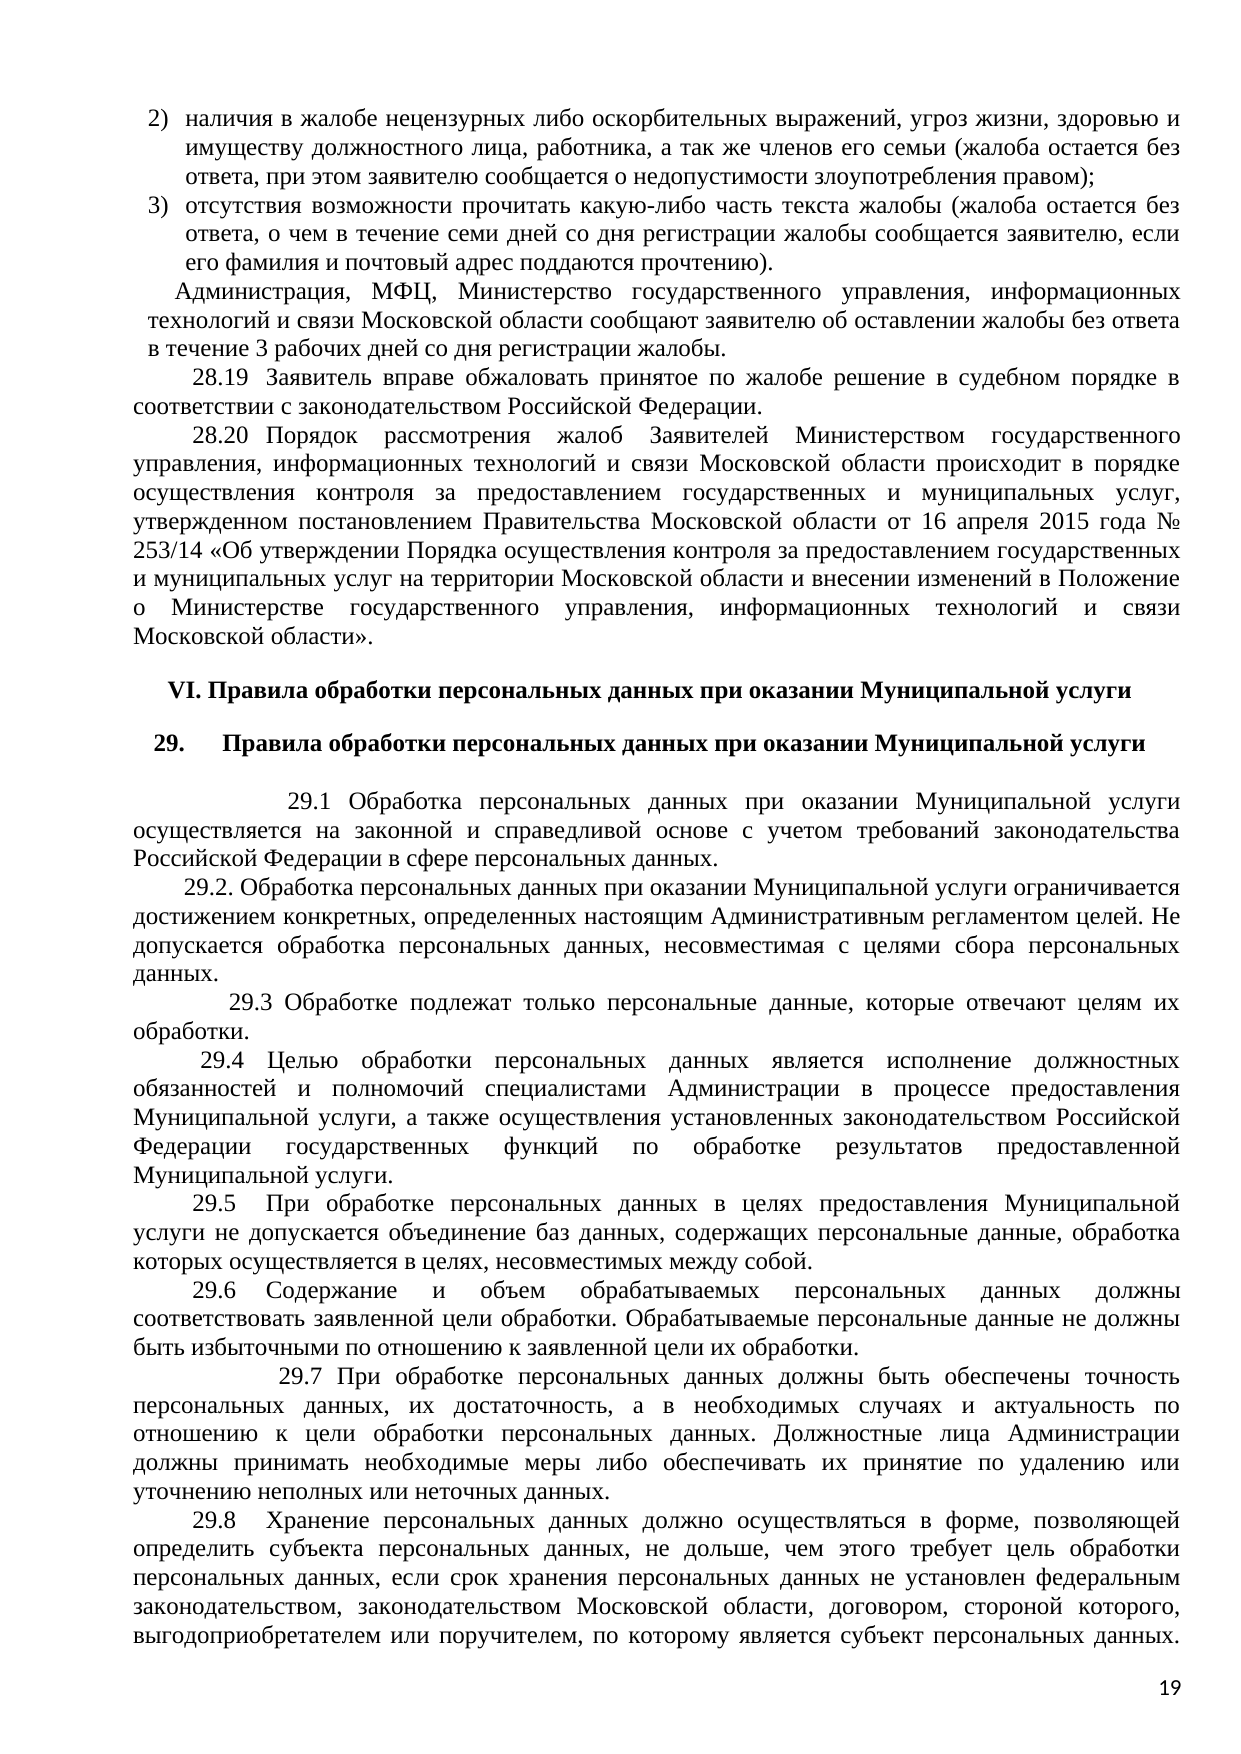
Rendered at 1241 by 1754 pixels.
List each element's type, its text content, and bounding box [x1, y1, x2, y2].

list Заявитель вправе обжаловать принятое по жалобе решение в судебном порядке в соответствии с законодательством Российской Федерации. [133, 362, 1181, 420]
list 29.2. Обработка персональных данных при оказании Муниципальной услуги ограничивается достижением конкретных, определенных настоящим Административным регламентом целей. Не допускается обработка персональных данных, несовместимая с целями сбора персональных данных. [133, 872, 1181, 987]
list 29.1 Обработка персональных данных при оказании Муниципальной услуги осуществляется на законной и справедливой основе с учетом требований законодательства Российской Федерации в сфере персональных данных. [133, 786, 1181, 872]
list 29.3 Обработке подлежат только персональные данные, которые отвечают целям их обработки. [133, 987, 1181, 1045]
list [133, 1505, 1181, 1648]
list Содержание и объем обрабатываемых персональных данных должны соответствовать заявленной цели обработки. Обрабатываемые персональные данные не должны быть избыточными по отношению к заявленной цели их обработки. [133, 1275, 1181, 1361]
text VI. Правила обработки персональных данных при оказании Муниципальной услуги [118, 675, 1181, 703]
list Администрация, МФЦ, Министерство государственного управления, информационных технологий и связи Московской области сообщают заявителю об оставлении жалобы без ответа в течение 3 рабочих дней со дня регистрации жалобы. [148, 276, 1181, 362]
list 29.4 Целью обработки персональных данных является исполнение должностных обязанностей и полномочий специалистами Администрации в процессе предоставления Муниципальной услуги, а также осуществления установленных законодательством Российской Федерации государственных функций по обработке результатов предоставленной Муниципальной услуги. [133, 1045, 1181, 1188]
list 29.7 При обработке персональных данных должны быть обеспечены точность персональных данных, их достаточность, а в необходимых случаях и актуальность по отношению к цели обработки персональных данных. Должностные лица Администрации должны принимать необходимые меры либо обеспечивать их принятие по удалению или уточнению неполных или неточных данных. [133, 1361, 1181, 1505]
list При обработке персональных данных в целях предоставления Муниципальной услуги не допускается объединение баз данных, содержащих персональные данные, обработка которых осуществляется в целях, несовместимых между собой. [133, 1188, 1181, 1275]
list отсутствия возможности прочитать какую-либо часть текста жалобы (жалоба остается без ответа, о чем в течение семи дней со дня регистрации жалобы сообщается заявителю, если его фамилия и почтовый адрес поддаются прочтению). [148, 190, 1181, 276]
list наличия в жалобе нецензурных либо оскорбительных выражений, угроз жизни, здоровью и имуществу должностного лица, работника, а так же членов его семьи (жалоба остается без ответа, при этом заявителю сообщается о недопустимости злоупотребления правом); [148, 103, 1181, 190]
list Правила обработки персональных данных при оказании Муниципальной услуги [118, 728, 1181, 757]
list Порядок рассмотрения жалоб Заявителей Министерством государственного управления, информационных технологий и связи Московской области происходит в порядке осуществления контроля за предоставлением государственных и муниципальных услуг, утвержденном постановлением Правительства Московской области от 16 апреля 2015 года № 253/14 «Об утверждении Порядка осуществления контроля за предоставлением государственных и муниципальных услуг на территории Московской области и внесении изменений в Положение о Министерстве государственного управления, информационных технологий и связи Московской области». [133, 420, 1181, 650]
